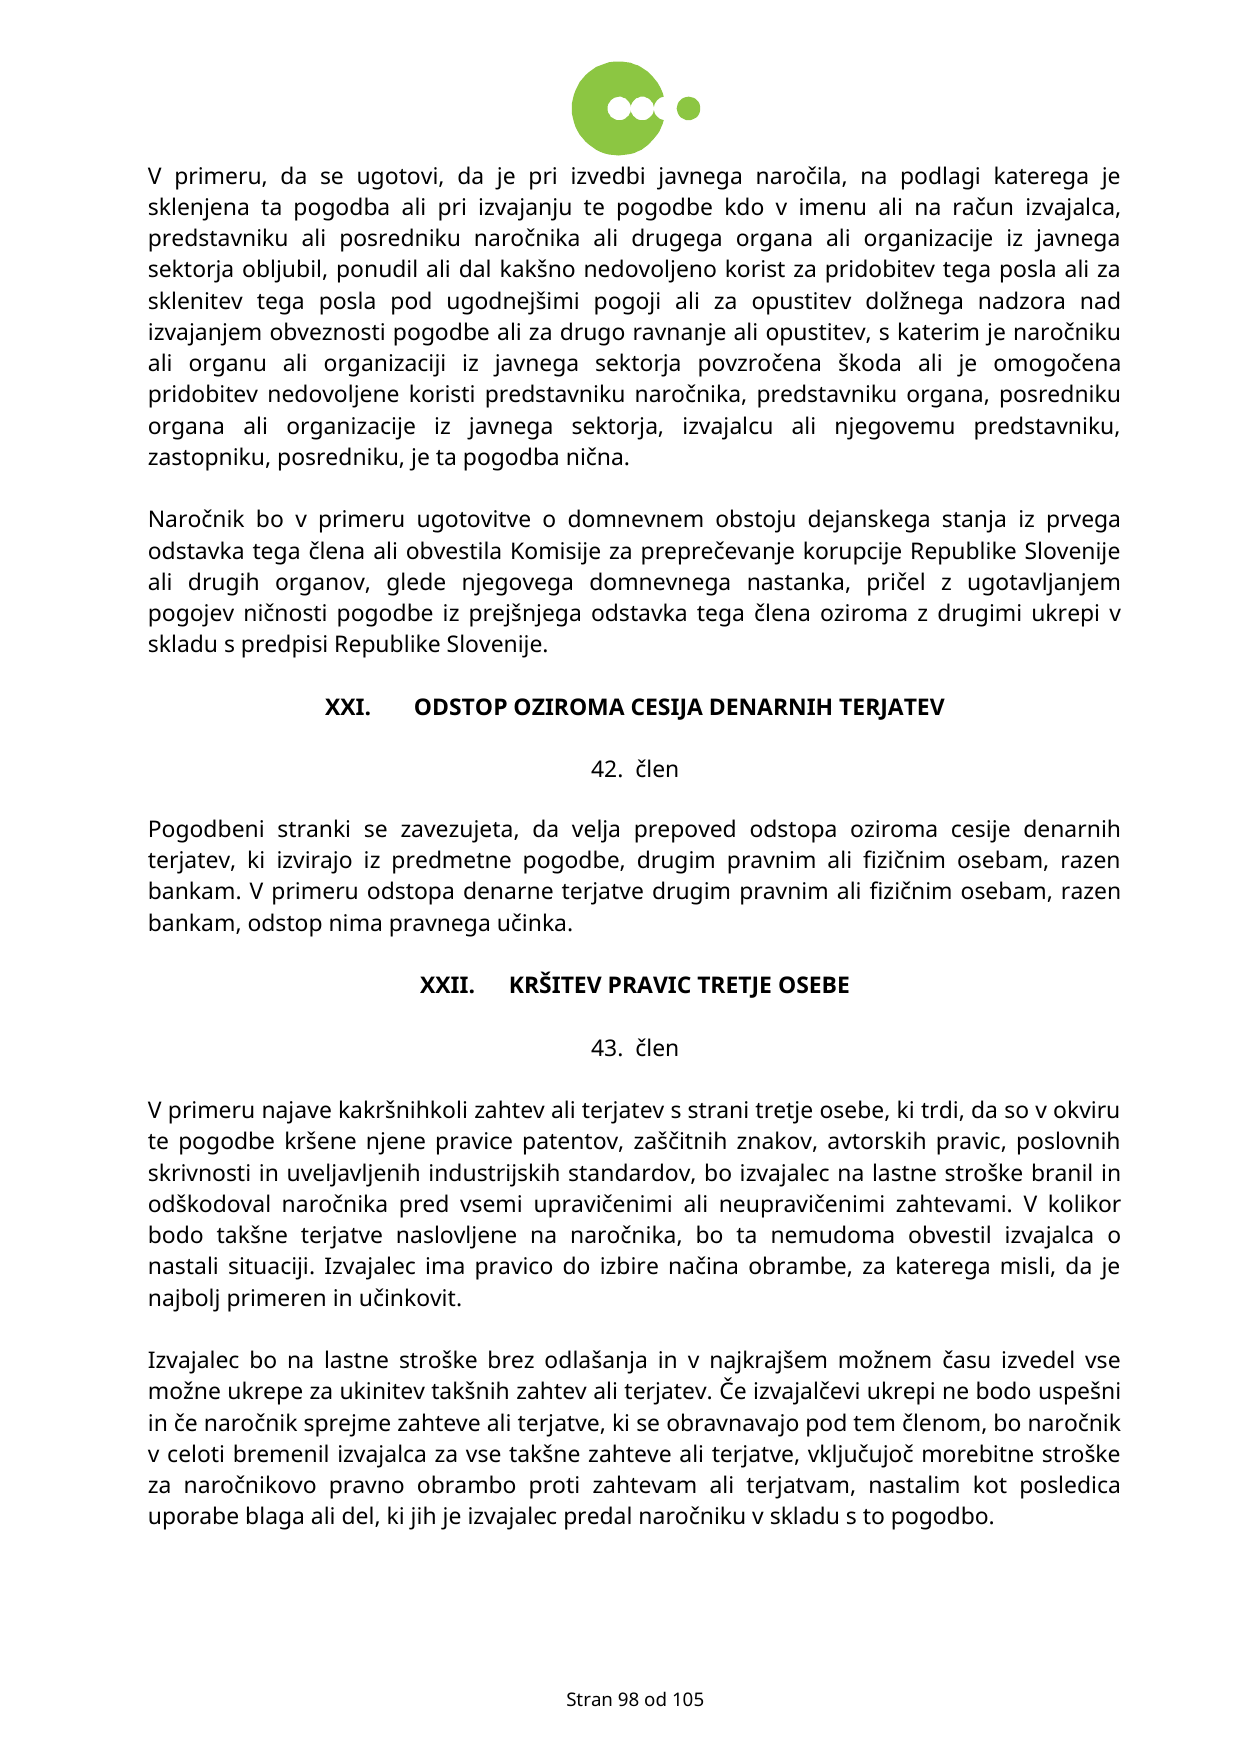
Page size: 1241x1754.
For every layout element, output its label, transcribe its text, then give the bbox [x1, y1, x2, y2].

text Naročnik bo v primeru ugotovitve o domnevnem obstoju dejanskega stanja iz prvega odstavka tega člena ali obvestila Komisije za preprečevanje korupcije Republike Slovenije ali drugih organov, glede njegovega domnevnega nastanka, pričel z ugotavljanjem pogojev ničnosti pogodbe iz prejšnjega odstavka tega člena oziroma z drugimi ukrepi v skladu s predpisi Republike Slovenije. [148, 503, 1122, 660]
list KRŠITEV PRAVIC TRETJE OSEBE [148, 969, 1122, 1000]
text V primeru najave kakršnihkoli zahtev ali terjatev s strani tretje osebe, ki trdi, da so v okviru te pogodbe kršene njene pravice patentov, zaščitnih znakov, avtorskih pravic, poslovnih skrivnosti in uveljavljenih industrijskih standardov, bo izvajalec na lastne stroške branil in odškodoval naročnika pred vsemi upravičenimi ali neupravičenimi zahtevami. V kolikor bodo takšne terjatve naslovljene na naročnika, bo ta nemudoma obvestil izvajalca o nastali situaciji. Izvajalec ima pravico do izbire načina obrambe, za katerega misli, da je najbolj primeren in učinkovit. [148, 1094, 1122, 1313]
list ODSTOP OZIROMA CESIJA DENARNIH TERJATEV [148, 691, 1122, 722]
text Izvajalec bo na lastne stroške brez odlašanja in v najkrajšem možnem času izvedel vse možne ukrepe za ukinitev takšnih zahtev ali terjatev. Če izvajalčevi ukrepi ne bodo uspešni in če naročnik sprejme zahteve ali terjatve, ki se obravnavajo pod tem členom, bo naročnik v celoti bremenil izvajalca za vse takšne zahteve ali terjatve, vključujoč morebitne stroške za naročnikovo pravno obrambo proti zahtevam ali terjatvam, nastalim kot posledica uporabe blaga ali del, ki jih je izvajalec predal naročniku v skladu s to pogodbo. [148, 1344, 1122, 1531]
text V primeru, da se ugotovi, da je pri izvedbi javnega naročila, na podlagi katerega je sklenjena ta pogodba ali pri izvajanju te pogodbe kdo v imenu ali na račun izvajalca, predstavniku ali posredniku naročnika ali drugega organa ali organizacije iz javnega sektorja obljubil, ponudil ali dal kakšno nedovoljeno korist za pridobitev tega posla ali za sklenitev tega posla pod ugodnejšimi pogoji ali za opustitev dolžnega nadzora nad izvajanjem obveznosti pogodbe ali za drugo ravnanje ali opustitev, s katerim je naročniku ali organu ali organizaciji iz javnega sektorja povzročena škoda ali je omogočena pridobitev nedovoljene koristi predstavniku naročnika, predstavniku organa, posredniku organa ali organizacije iz javnega sektorja, izvajalcu ali njegovemu predstavniku, zastopniku, posredniku, je ta pogodba nična. [148, 160, 1122, 472]
list člen [148, 1031, 1122, 1063]
text Pogodbeni stranki se zavezujeta, da velja prepoved odstopa oziroma cesije denarnih terjatev, ki izvirajo iz predmetne pogodbe, drugim pravnim ali fizičnim osebam, razen bankam. V primeru odstopa denarne terjatve drugim pravnim ali fizičnim osebam, razen bankam, odstop nima pravnega učinka. [148, 813, 1122, 938]
list člen [148, 753, 1122, 785]
